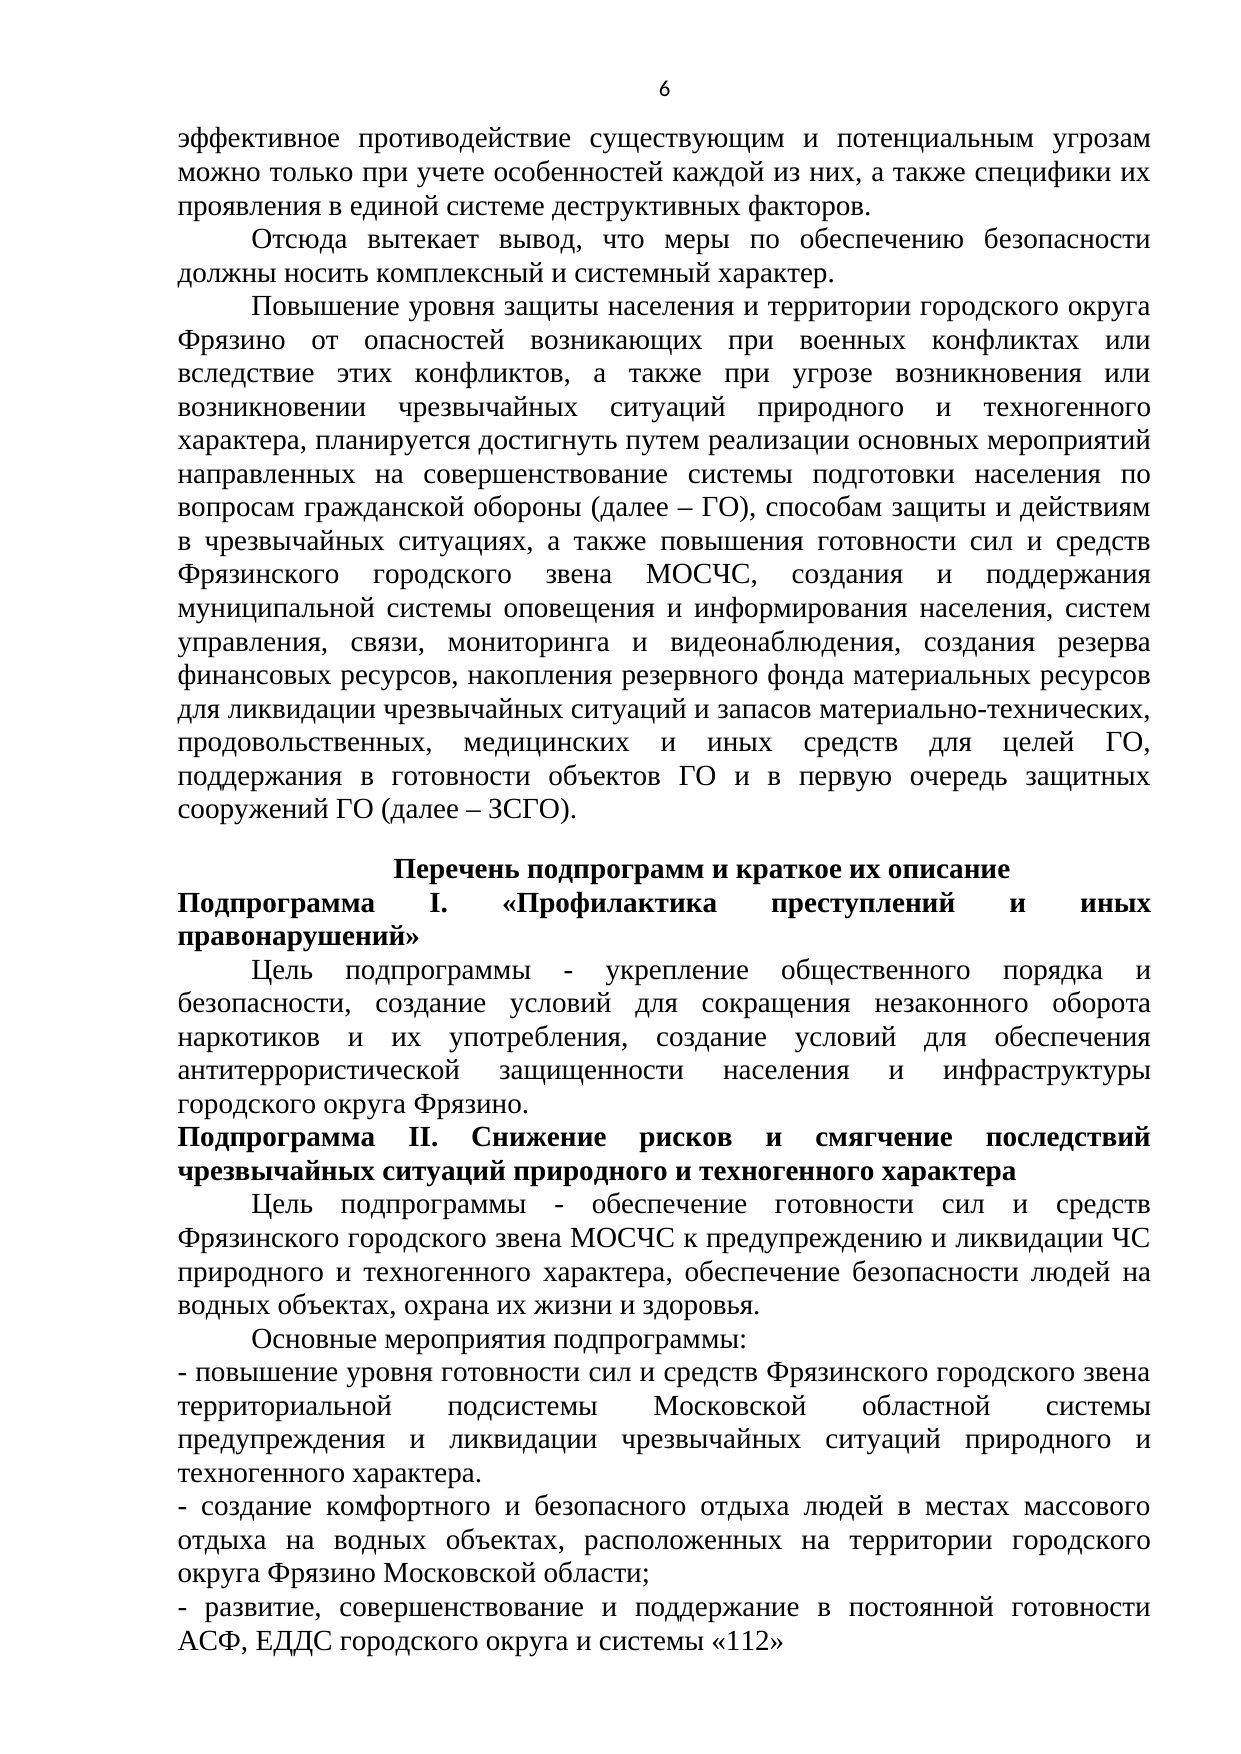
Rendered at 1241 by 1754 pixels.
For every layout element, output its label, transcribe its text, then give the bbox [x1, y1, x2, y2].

text - развитие, совершенствование и поддержание в постоянной готовности АСФ, ЕДДС городского округа и системы «112» [177, 1589, 1152, 1656]
list Перечень подпрограмм и краткое их описание [177, 851, 1152, 885]
text - создание комфортного и безопасного отдыха людей в местах массового отдыха на водных объектах, расположенных на территории городского округа Фрязино Московской области; [177, 1488, 1152, 1589]
text Основные мероприятия подпрограммы: [177, 1321, 1152, 1354]
text Подпрограмма II. Снижение рисков и смягчение последствий чрезвычайных ситуаций природного и техногенного характера [177, 1119, 1152, 1187]
text Повышение уровня защиты населения и территории городского округа Фрязино от опасностей возникающих при военных конфликтах или вследствие этих конфликтов, а также при угрозе возникновения или возникновении чрезвычайных ситуаций природного и техногенного характера, планируется достигнуть путем реализации основных мероприятий направленных на совершенствование системы подготовки населения по вопросам гражданской обороны (далее – ГО), способам защиты и действиям в чрезвычайных ситуациях, а также повышения готовности сил и средств Фрязинского городского звена МОСЧС, создания и поддержания муниципальной системы оповещения и информирования населения, систем управления, связи, мониторинга и видеонаблюдения, создания резерва финансовых ресурсов, накопления резервного фонда материальных ресурсов для ликвидации чрезвычайных ситуаций и запасов материально-технических, продовольственных, медицинских и иных средств для целей ГО, поддержания в готовности объектов ГО и в первую очередь защитных сооружений ГО (далее – ЗСГО). [177, 288, 1152, 825]
text Подпрограмма I. «Профилактика преступлений и иных правонарушений» [177, 885, 1152, 952]
text - повышение уровня готовности сил и средств Фрязинского городского звена территориальной подсистемы Московской областной системы предупреждения и ликвидации чрезвычайных ситуаций природного и техногенного характера. [177, 1354, 1152, 1488]
text Отсюда вытекает вывод, что меры по обеспечению безопасности должны носить комплексный и системный характер. [177, 221, 1152, 288]
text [177, 121, 1152, 221]
text Цель подпрограммы - укрепление общественного порядка и безопасности, создание условий для сокращения незаконного оборота наркотиков и их употребления, создание условий для обеспечения антитеррористической защищенности населения и инфраструктуры городского округа Фрязино. [177, 952, 1152, 1119]
text Цель подпрограммы - обеспечение готовности сил и средств Фрязинского городского звена МОСЧС к предупреждению и ликвидации ЧС природного и техногенного характера, обеспечение безопасности людей на водных объектах, охрана их жизни и здоровья. [177, 1187, 1152, 1321]
